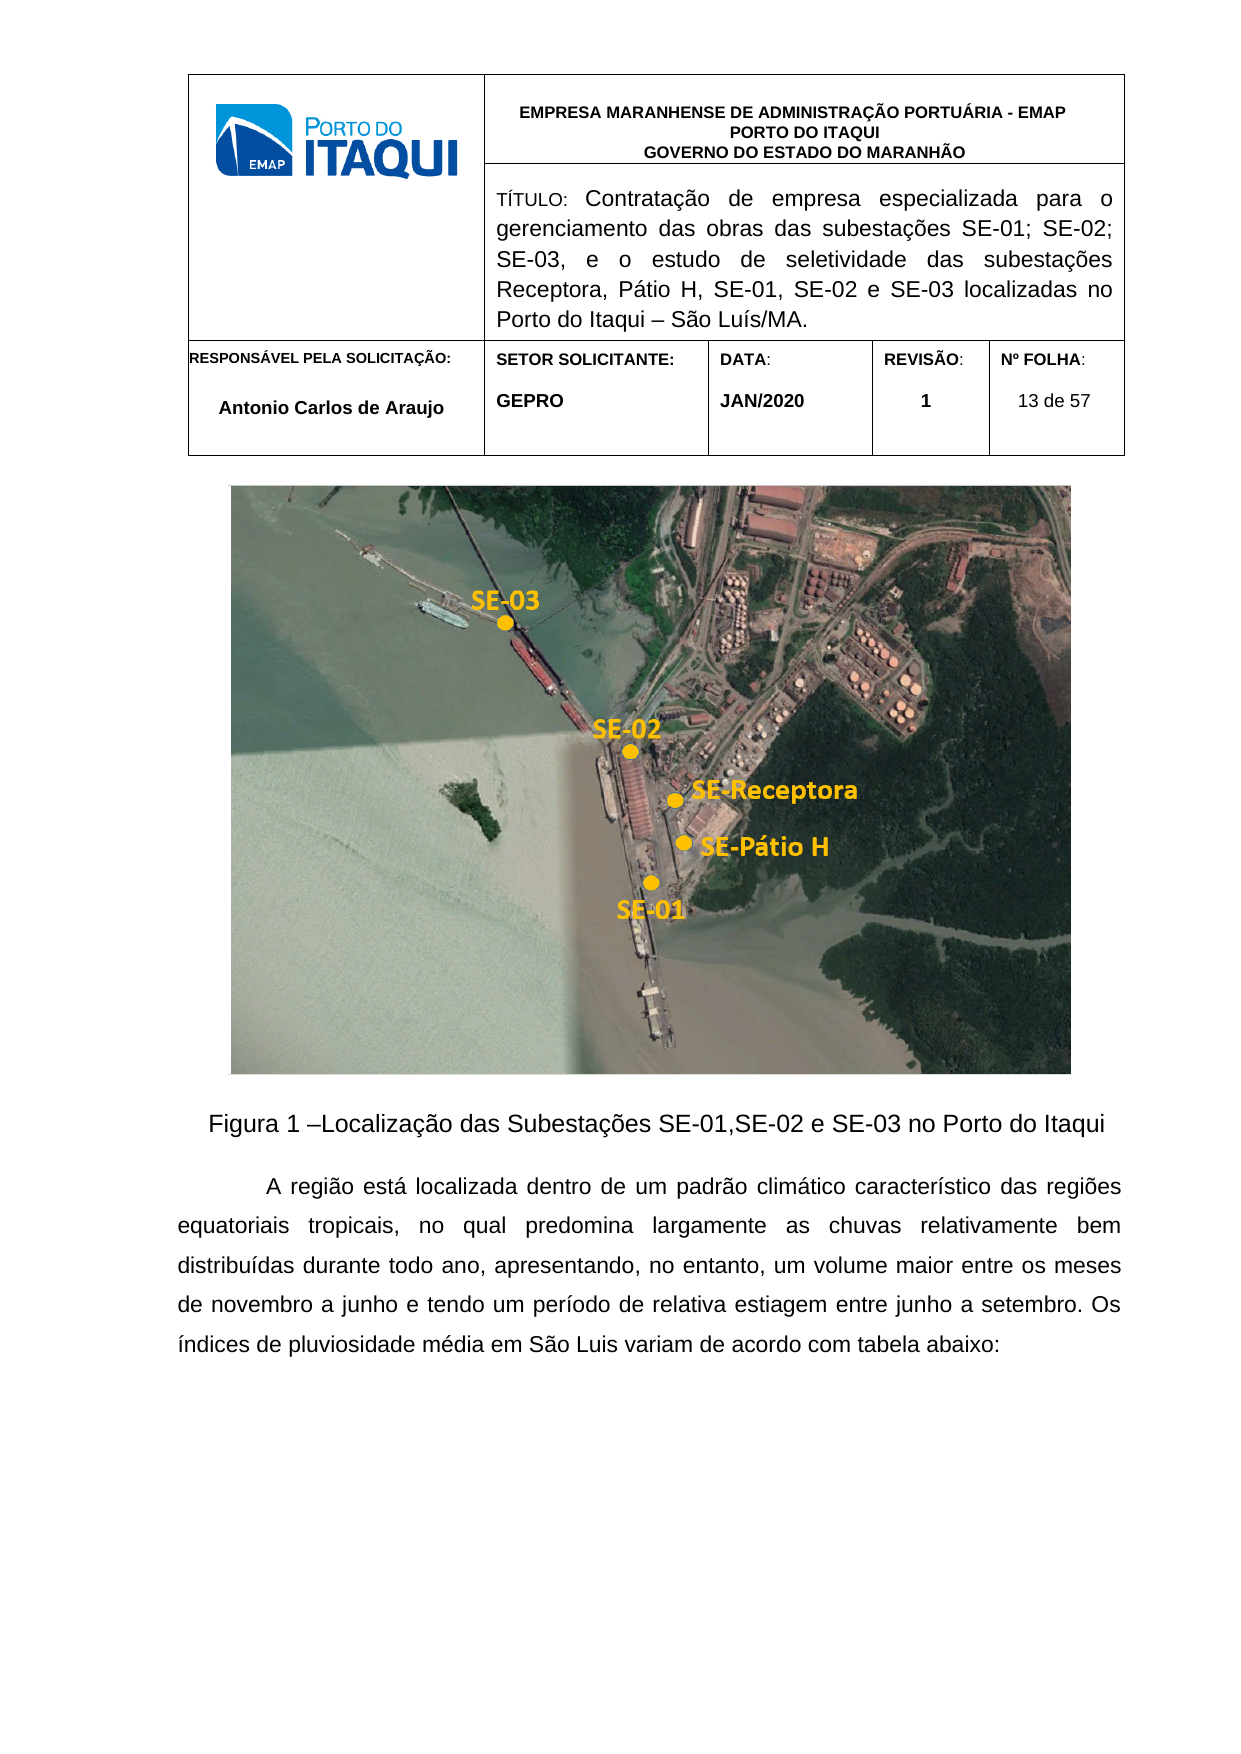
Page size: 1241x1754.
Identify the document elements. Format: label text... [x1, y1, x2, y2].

picture [228, 483, 1072, 1075]
text Figura 1 –Localização das Subestações SE-01,SE-02 e SE-03 no Porto do Itaqui [177, 1109, 1122, 1138]
list A região está localizada dentro de um padrão climático característico das regiões equatoriais tropicais, no qual predomina largamente as chuvas relativamente bem distribuídas durante todo ano, apresentando, no entanto, um volume maior entre os meses de novembro a junho e tendo um período de relativa estiagem entre junho a setembro. Os índices de pluviosidade média em São Luis variam de acordo com tabela abaixo: [177, 1173, 1122, 1357]
picture [208, 94, 464, 184]
